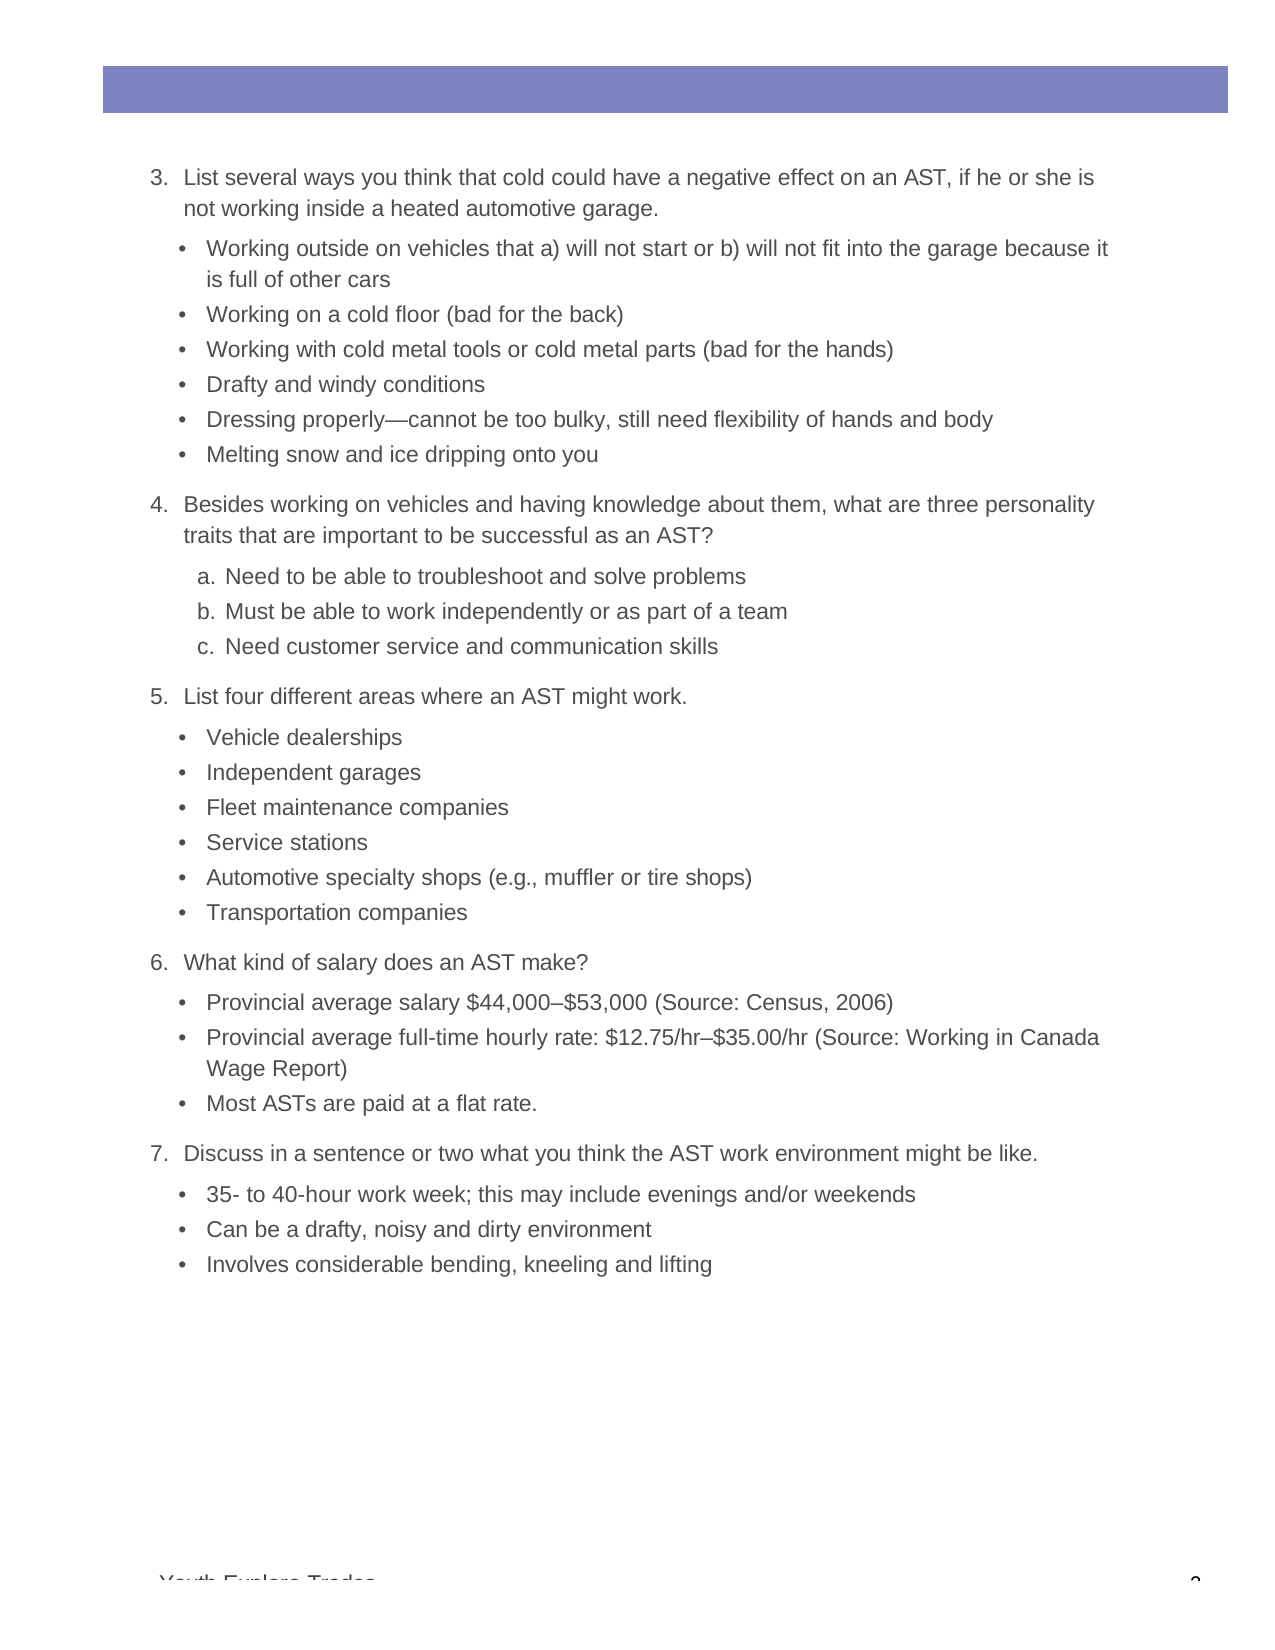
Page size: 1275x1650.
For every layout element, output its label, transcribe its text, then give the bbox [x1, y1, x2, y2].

list Automotive specialty shops (e.g., muffler or tire shops) [178, 863, 1239, 890]
list Fleet maintenance companies [178, 793, 1239, 820]
list 35- to 40-hour work week; this may include evenings and/or weekends [178, 1181, 1239, 1207]
list Melting snow and ice dripping onto you [178, 441, 1239, 468]
list Working on a cold floor (bad for the back) [178, 301, 1239, 328]
list Working outside on vehicles that a) will not start or b) will not fit into the garage because it is full of other cars [178, 235, 1111, 293]
list Besides working on vehicles and having knowledge about them, what are three personality traits that are important to be successful as an AST? [150, 491, 1102, 549]
list Provincial average salary $44,000–$53,000 (Source: Census, 2006) [178, 989, 1239, 1016]
list List several ways you think that cold could have a negative effect on an AST, if he or she is not working inside a heated automotive garage. [150, 164, 1096, 221]
list Working with cold metal tools or cold metal parts (bad for the hands) [178, 336, 1239, 363]
list Service stations [178, 828, 1239, 855]
list Must be able to work independently or as part of a team [197, 598, 1239, 624]
list Dressing properly—cannot be too bulky, still need flexibility of hands and body [178, 406, 1239, 433]
list Vehicle dealerships [178, 723, 1239, 750]
list Can be a drafty, noisy and dirty environment [178, 1216, 1239, 1242]
list Need customer service and communication skills [197, 633, 1239, 659]
list Involves considerable bending, kneeling and lifting [178, 1251, 1239, 1277]
list Need to be able to troubleshoot and solve problems [197, 563, 1239, 589]
list List four different areas where an AST might work. [150, 683, 1239, 709]
list Independent garages [178, 758, 1239, 785]
list What kind of salary does an AST make? [150, 948, 1239, 975]
list Provincial average full-time hourly rate: $12.75/hr–$35.00/hr (Source: Working in Canada Wage Report) [178, 1024, 1102, 1082]
list Transportation companies [178, 898, 1239, 925]
list Most ASTs are paid at a flat rate. [178, 1090, 1239, 1116]
list Drafty and windy conditions [178, 371, 1239, 398]
list Discuss in a sentence or two what you think the AST work environment might be like. [150, 1140, 1239, 1166]
